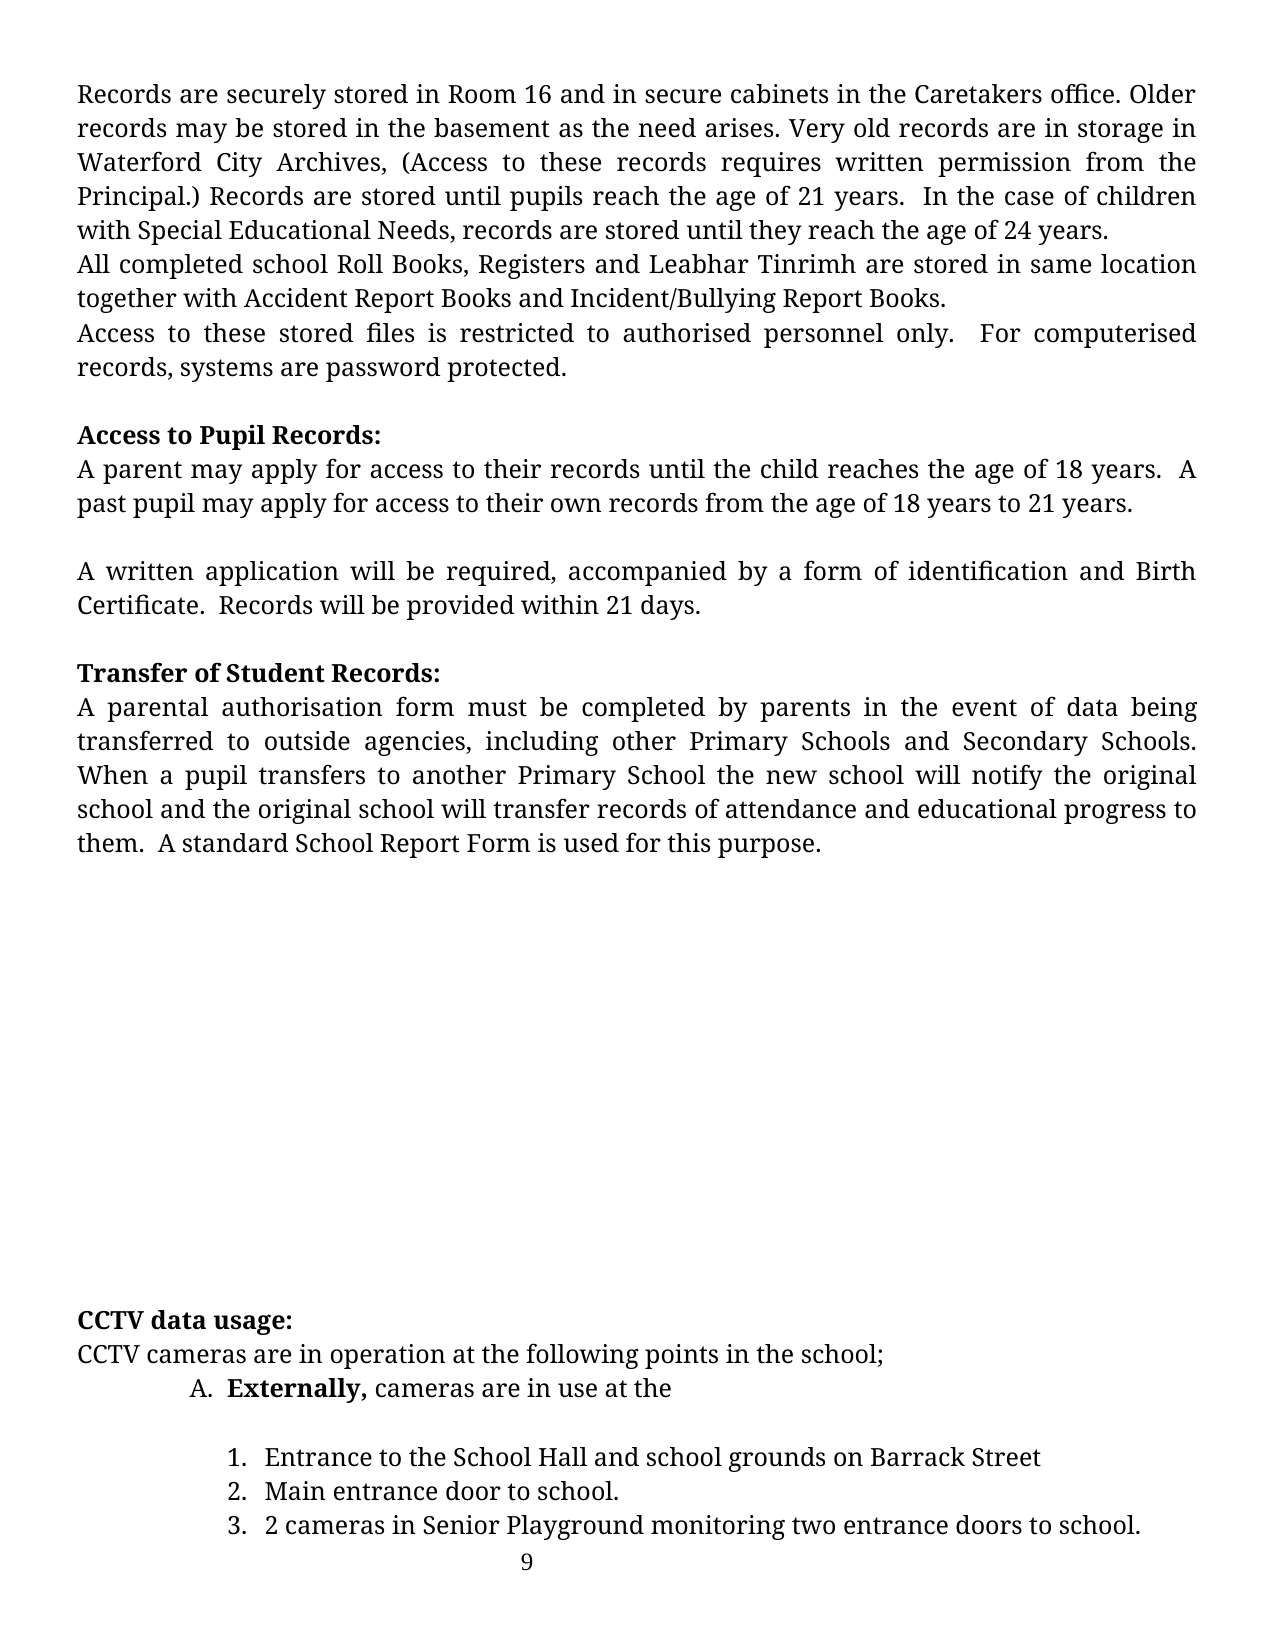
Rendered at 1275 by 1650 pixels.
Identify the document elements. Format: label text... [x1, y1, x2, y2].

text CCTV data usage: [77, 1303, 1198, 1337]
text Transfer of Student Records: [77, 656, 1198, 690]
text A parental authorisation form must be completed by parents in the event of data being transferred to outside agencies, including other Primary Schools and Secondary Schools. When a pupil transfers to another Primary School the new school will notify the original school and the original school will transfer records of attendance and educational progress to them. A standard School Report Form is used for this purpose. [77, 690, 1198, 860]
list 2 cameras in Senior Playground monitoring two entrance doors to school. [227, 1507, 1198, 1541]
text Access to Pupil Records: [77, 417, 1198, 451]
text CCTV cameras are in operation at the following points in the school; [77, 1337, 1198, 1371]
text Access to these stored files is restricted to authorised personnel only. For computerised records, systems are password protected. [77, 315, 1198, 383]
text All completed school Roll Books, Registers and Leabhar Tinrimh are stored in same location together with Accident Report Books and Incident/Bullying Report Books. [77, 247, 1198, 315]
list Entrance to the School Hall and school grounds on Barrack Street [227, 1439, 1198, 1473]
text A written application will be required, accompanied by a form of identification and Birth Certificate. Records will be provided within 21 days. [77, 554, 1198, 622]
list Main entrance door to school. [227, 1473, 1198, 1507]
text A parent may apply for access to their records until the child reaches the age of 18 years. A past pupil may apply for access to their own records from the age of 18 years to 21 years. [77, 451, 1198, 519]
list Externally, cameras are in use at the [189, 1371, 1198, 1405]
text Records are securely stored in Room 16 and in secure cabinets in the Caretakers office. Older records may be stored in the basement as the need arises. Very old records are in storage in Waterford City Archives, (Access to these records requires written permission from the Principal.) Records are stored until pupils reach the age of 21 years. In the case of children with Special Educational Needs, records are stored until they reach the age of 24 years. [77, 77, 1198, 247]
